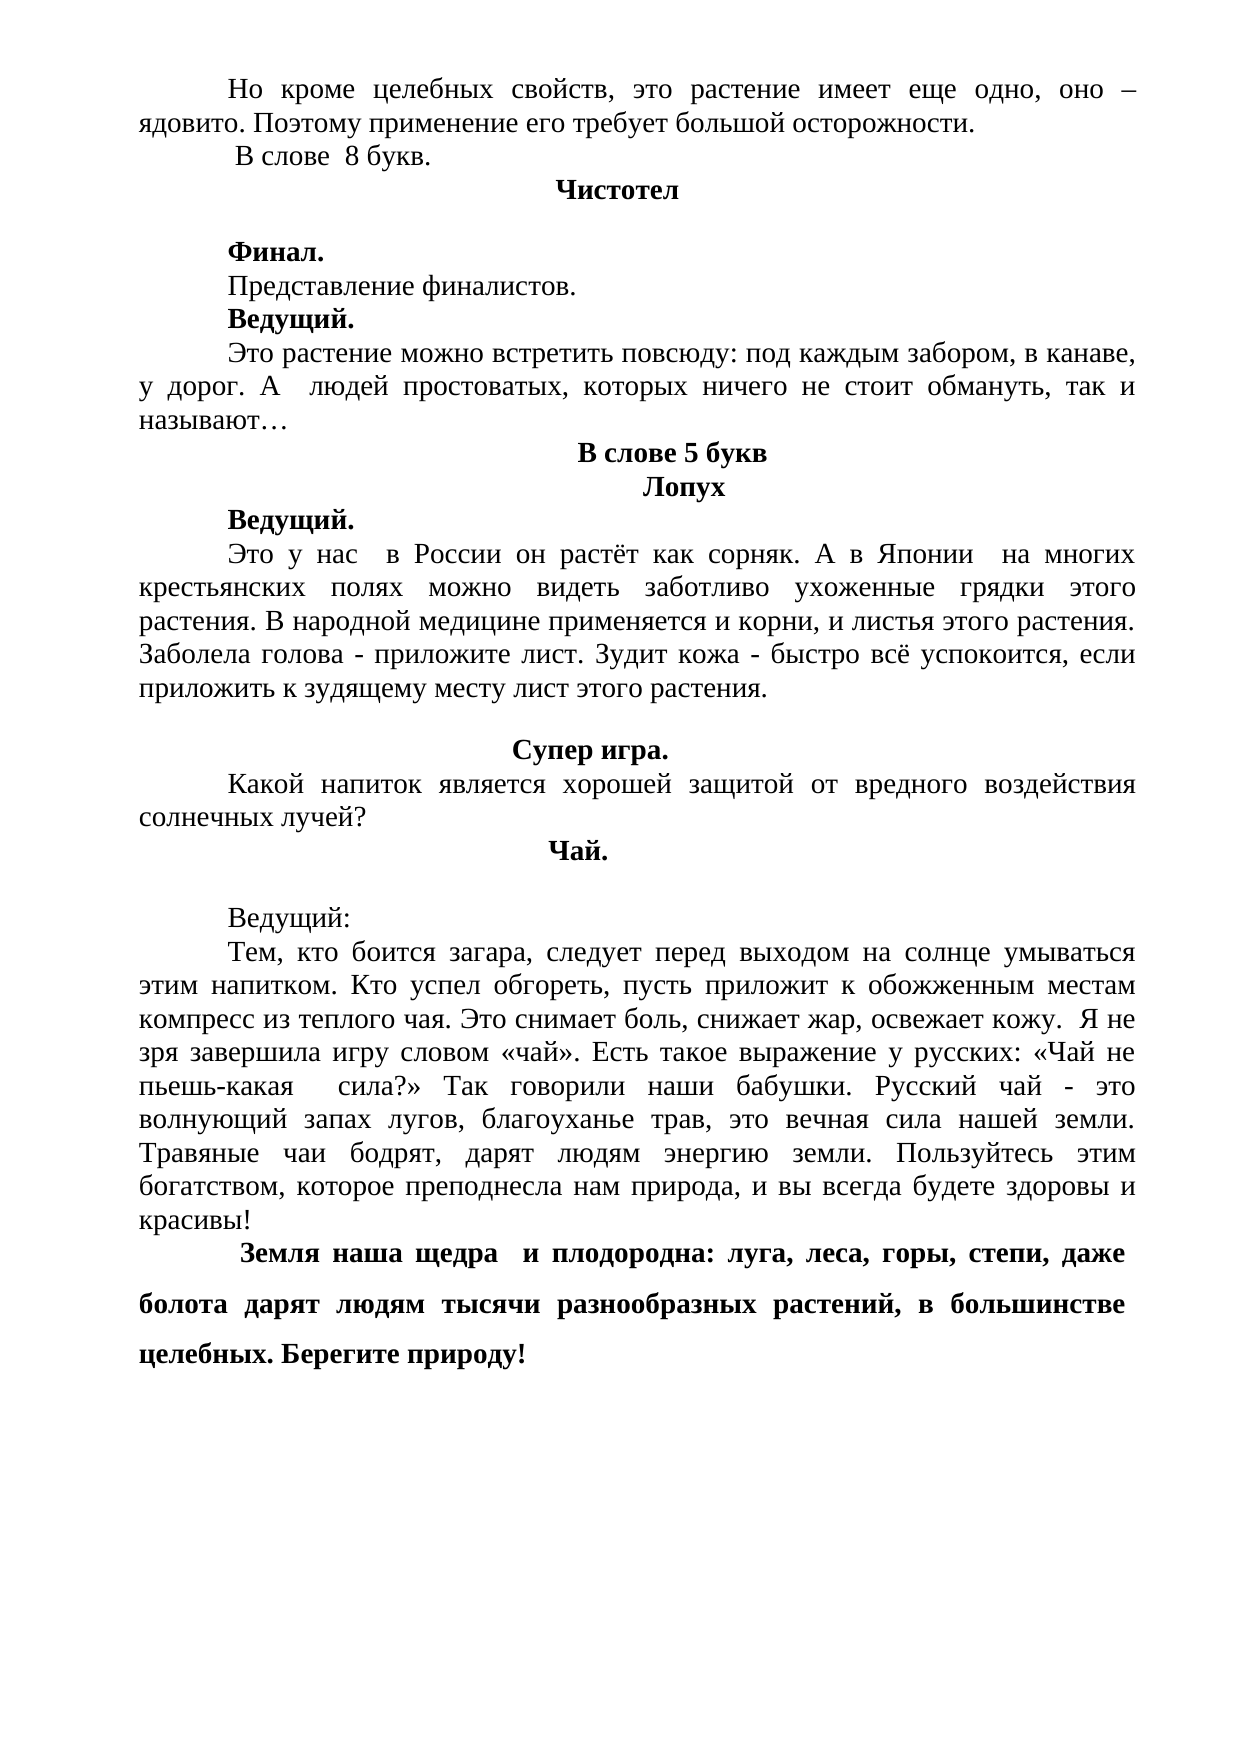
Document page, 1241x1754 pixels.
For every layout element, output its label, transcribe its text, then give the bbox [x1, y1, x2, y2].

text Ведущий. [139, 301, 1137, 335]
text Ведущий. [139, 502, 1137, 536]
text Это у нас в России он растёт как сорняк. А в Японии на многих крестьянских полях можно видеть заботливо ухоженные грядки этого растения. В народной медицине применяется и корни, и листья этого растения. Заболела голова - приложите лист. Зудит кожа - быстро всё успокоится, если приложить к зудящему месту лист этого растения. [139, 536, 1137, 704]
text Финал. [139, 234, 1137, 268]
text Супер игра. [139, 732, 1137, 766]
text Ведущий: [139, 900, 1137, 934]
text В слове 8 букв. [139, 138, 1137, 172]
text Но кроме целебных свойств, это растение имеет еще одно, оно –ядовито. Поэтому применение его требует большой осторожности. [139, 71, 1137, 138]
text Лопух [139, 469, 1137, 502]
text Чай. [139, 833, 1137, 867]
text Земля наша щедра и плодородна: луга, леса, горы, степи, даже болота дарят людям тысячи разнообразных растений, в большинстве целебных. Берегите природу! [139, 1236, 1126, 1370]
text Тем, кто боится загара, следует перед выходом на солнце умываться этим напитком. Кто успел обгореть, пусть приложит к обожженным местам компресс из теплого чая. Это снимает боль, снижает жар, освежает кожу. Я не зря завершила игру словом «чай». Есть такое выражение у русских: «Чай не пьешь-какая сила?» Так говорили наши бабушки. Русский чай - это волнующий запах лугов, благоуханье трав, это вечная сила нашей земли. Травяные чаи бодрят, дарят людям энергию земли. Пользуйтесь этим богатством, которое преподнесла нам природа, и вы всегда будете здоровы и красивы! [139, 934, 1137, 1236]
text В слове 5 букв [139, 435, 1137, 469]
text Какой напиток является хорошей защитой от вредного воздействия солнечных лучей? [139, 766, 1137, 833]
text Чистотел [139, 172, 1137, 205]
text Это растение можно встретить повсюду: под каждым забором, в канаве, у дорог. А людей простоватых, которых ничего не стоит обмануть, так и называют… [139, 335, 1137, 435]
text Представление финалистов. [139, 268, 1137, 301]
